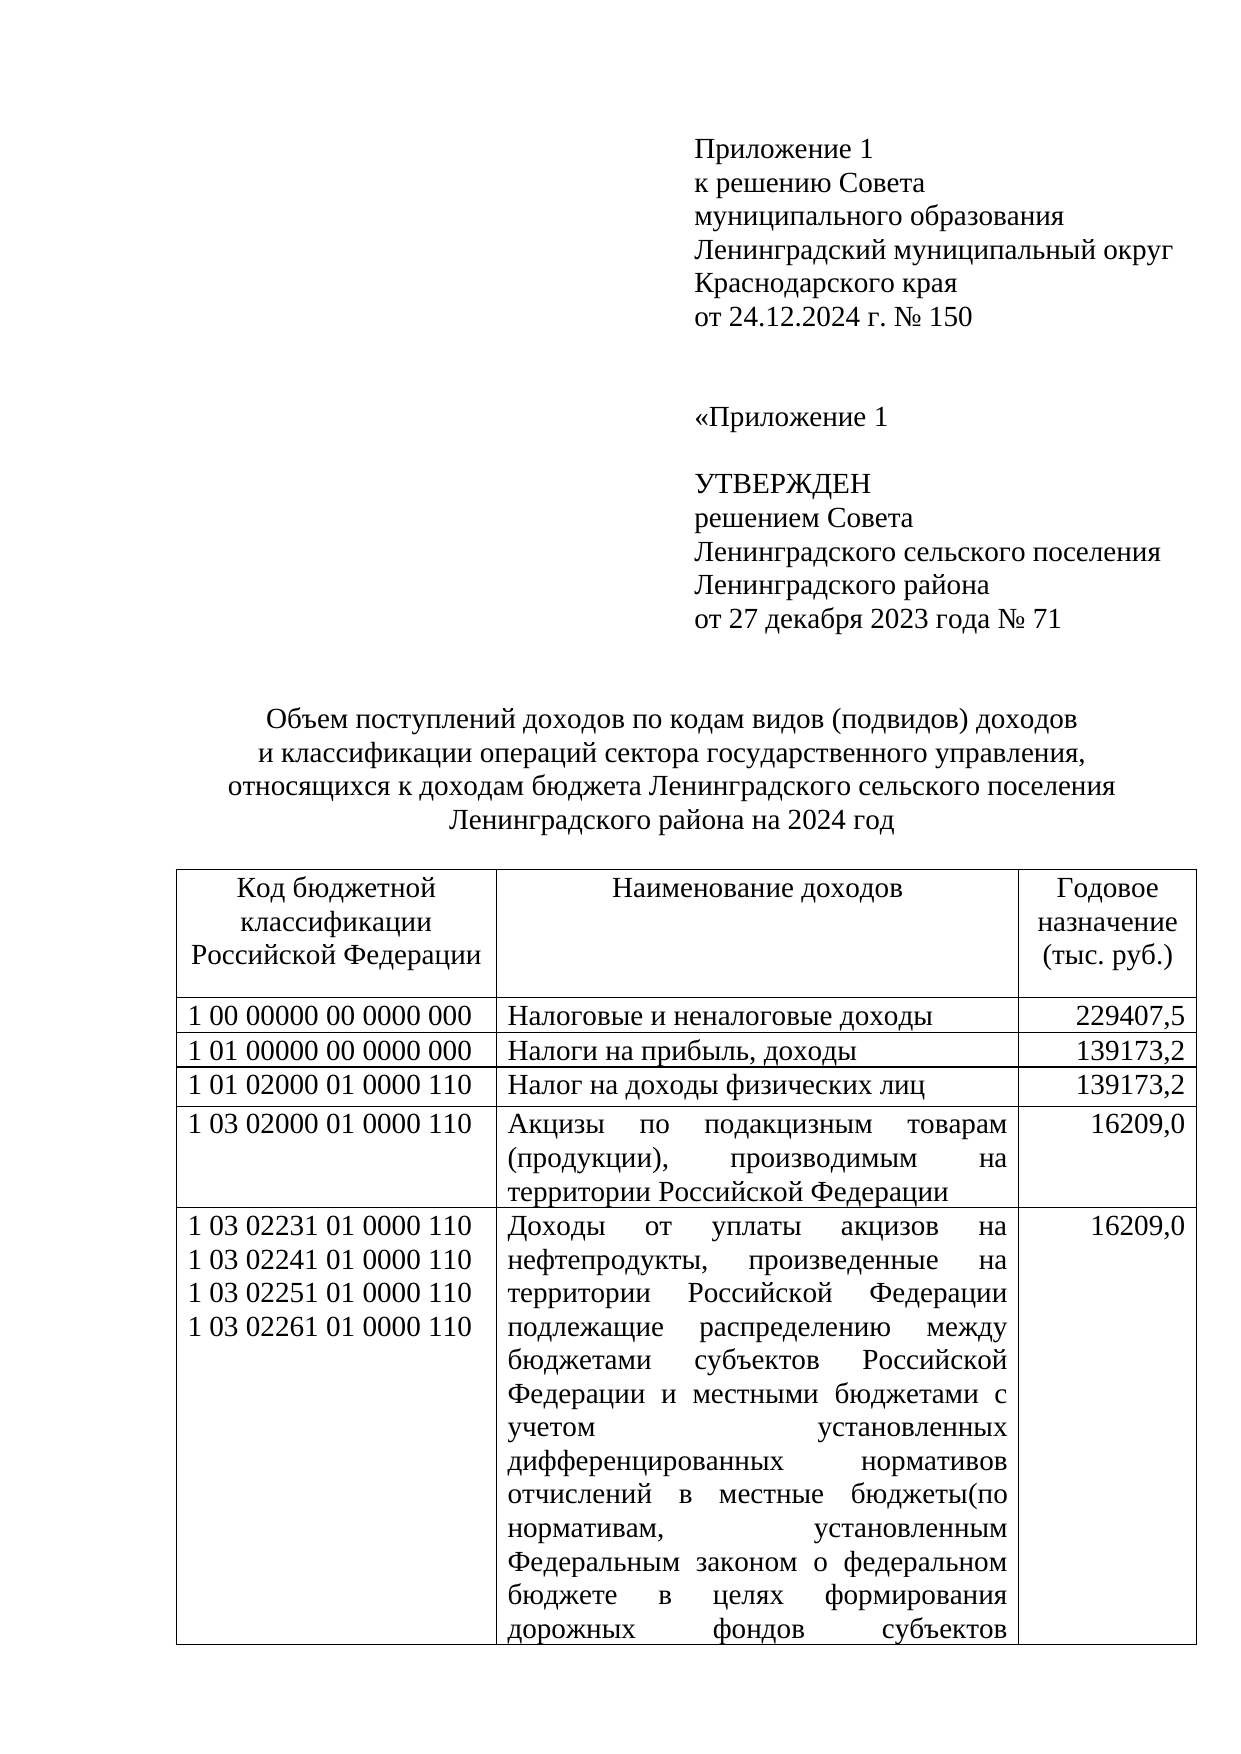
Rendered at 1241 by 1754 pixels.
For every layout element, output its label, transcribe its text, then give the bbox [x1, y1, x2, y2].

text и классификации операций сектора государственного управления, относящихся к доходам бюджета Ленинградского сельского поселения [177, 735, 1167, 802]
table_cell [177, 1208, 496, 1644]
table_cell 229407,5 [1019, 998, 1196, 1032]
text муниципального образования Ленинградский муниципальный округ Краснодарского края [694, 198, 1181, 299]
table_cell 139173,2 [1019, 1068, 1196, 1106]
table_cell 139173,2 [1019, 1033, 1196, 1066]
table_cell 16209,0 [1019, 1107, 1196, 1207]
table_cell Налоговые и неналоговые доходы [497, 998, 1018, 1032]
table_cell 1 01 02000 01 0000 110 [177, 1068, 496, 1106]
table_cell 1 01 00000 00 0000 000 [177, 1033, 496, 1066]
text Ленинградского района [694, 567, 1167, 601]
text к решению Совета [694, 165, 1167, 198]
table_header Код бюджетной классификации Российской Федерации [177, 870, 496, 997]
text Ленинградского сельского поселения [694, 534, 1181, 567]
text Ленинградского района на 2024 год [177, 802, 1167, 836]
table_cell Налог на доходы физических лиц [497, 1068, 1018, 1106]
table_cell 1 00 00000 00 0000 000 [177, 998, 496, 1032]
text от 24.12.2024 г. № 150 [694, 299, 1167, 332]
text Приложение 1 [694, 131, 1167, 165]
text УТВЕРЖДЕН [694, 467, 1129, 500]
text решением Совета [694, 500, 1129, 534]
text «Приложение 1 [694, 399, 1129, 433]
text от 27 декабря 2023 года № 71 [694, 601, 1167, 634]
table_cell Акцизы по подакцизным товарам (продукции), производимым на территории Российской Федерации [497, 1107, 1018, 1207]
text Объем поступлений доходов по кодам видов (подвидов) доходов [177, 701, 1167, 735]
table_cell 1 03 02000 01 0000 110 [177, 1107, 496, 1207]
table_cell Налоги на прибыль, доходы [497, 1033, 1018, 1066]
table_header Годовое назначение (тыс. руб.) [1019, 870, 1196, 997]
table_cell 16209,0 [1019, 1208, 1196, 1644]
table_header Наименование доходов [497, 870, 1018, 997]
